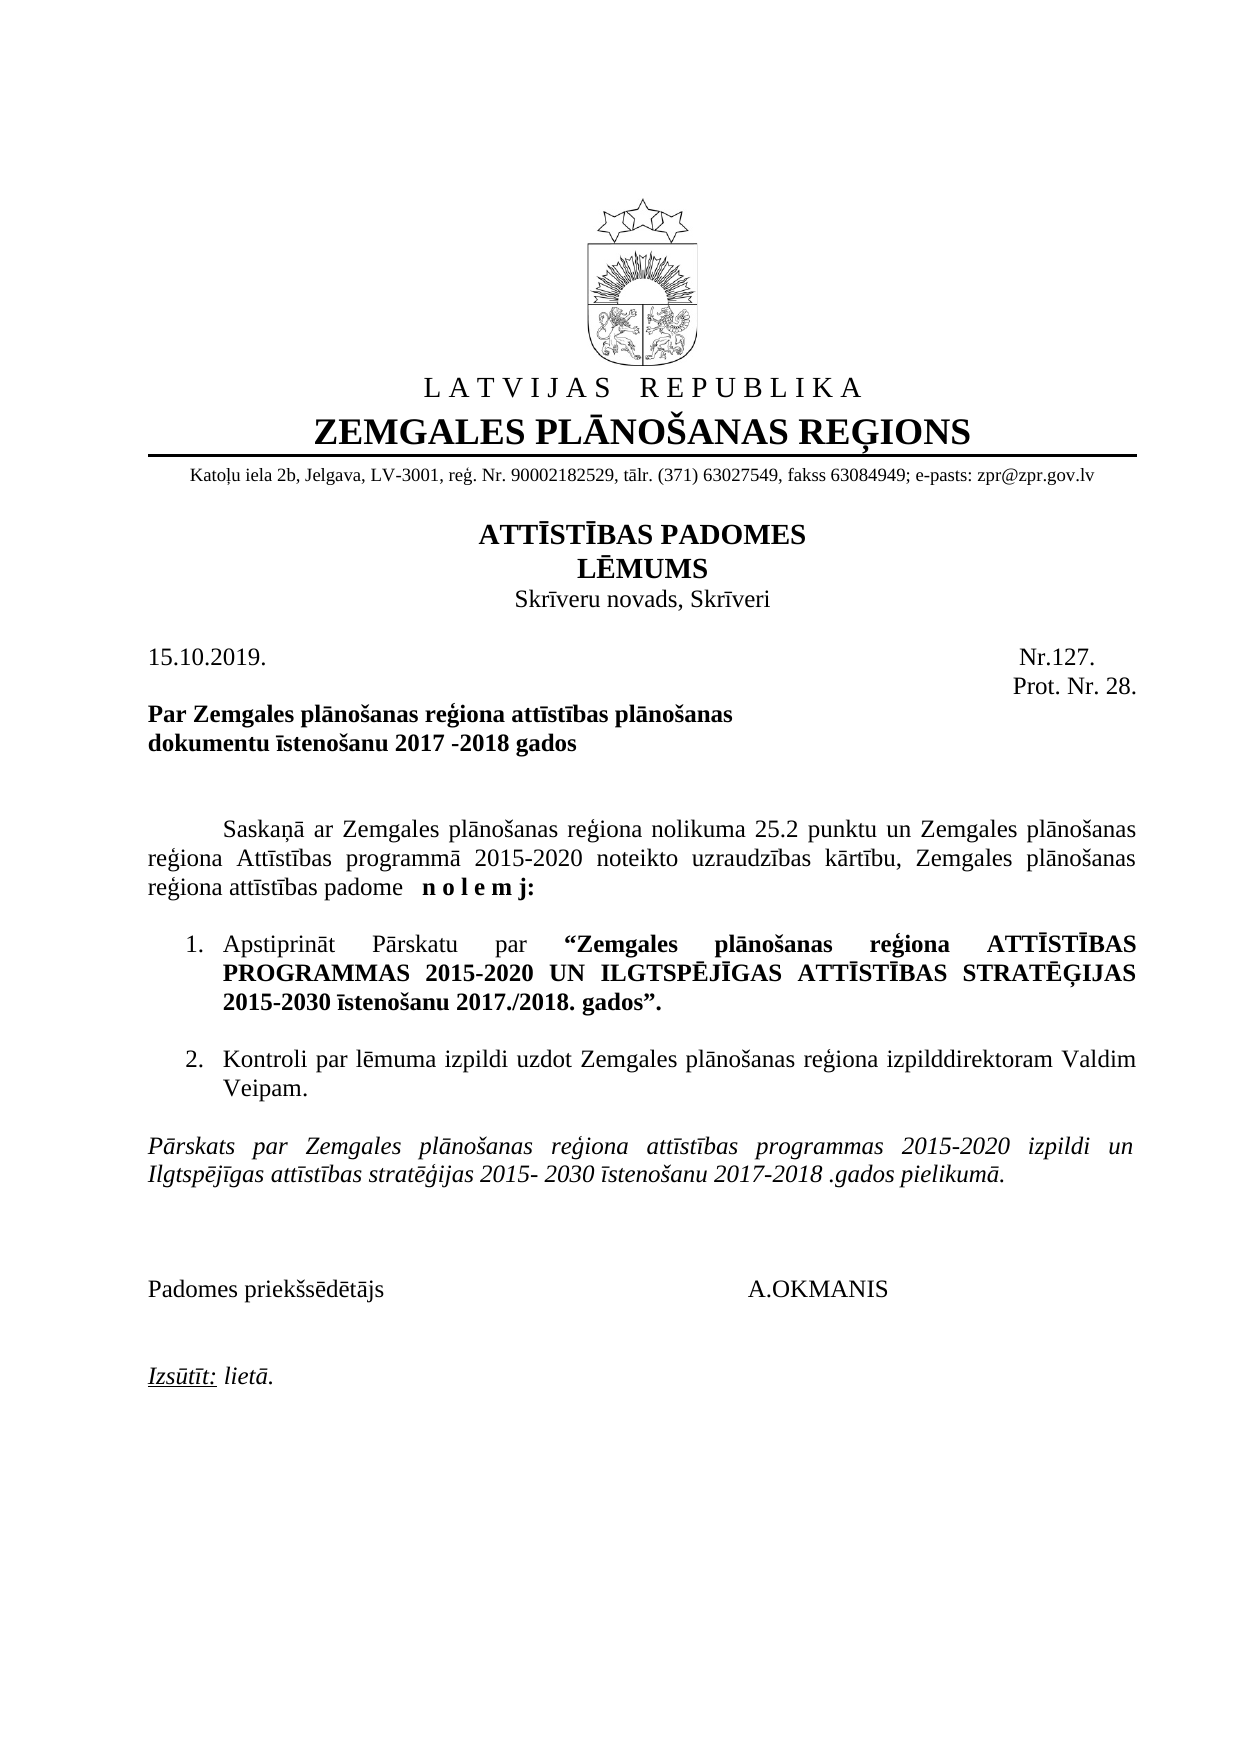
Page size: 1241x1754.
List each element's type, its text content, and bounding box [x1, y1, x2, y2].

text dokumentu īstenošanu 2017 -2018 gados [148, 728, 1137, 757]
text Izsūtīt: lietā. [148, 1361, 1137, 1389]
list Apstiprināt Pārskatu par “Zemgales plānošanas reģiona ATTĪSTĪBAS PROGRAMMAS 2015-2020 UN ILGTSPĒJĪGAS ATTĪSTĪBAS STRATĒĢIJAS 2015-2030 īstenošanu 2017./2018. gados”. [185, 929, 1137, 1016]
text Saskaņā ar Zemgales plānošanas reģiona nolikuma 25.2 punktu un Zemgales plānošanas reģiona Attīstības programmā 2015-2020 noteikto uzraudzības kārtību, Zemgales plānošanas reģiona attīstības padome n o l e m j: [148, 814, 1137, 901]
text Prot. Nr. 28. [148, 671, 1137, 699]
text LĒMUMS [148, 551, 1137, 584]
text ATTĪSTĪBAS PADOMES [148, 517, 1137, 551]
text L A T V I J A S R E P U B L I K A [148, 371, 1137, 404]
text Katoļu iela 2b, Jelgava, LV-3001, reģ. Nr. 90002182529, tālr. (371) 63027549, fakss 63084949; e-pasts: zpr@zpr.gov.lv [148, 464, 1137, 486]
text Par Zemgales plānošanas reģiona attīstības plānošanas [148, 699, 1137, 728]
text Pārskats par Zemgales plānošanas reģiona attīstības programmas 2015-2020 izpildi un Ilgtspējīgas attīstības stratēģijas 2015- 2030 īstenošanu 2017-2018 .gados pielikumā. [148, 1131, 1137, 1188]
text Skrīveru novads, Skrīveri [148, 584, 1137, 613]
picture [587, 198, 698, 366]
text 15.10.2019. Nr.127. [148, 642, 1137, 671]
text Padomes priekšsēdētājs A.OKMANIS [148, 1274, 1137, 1303]
list Kontroli par lēmuma izpildi uzdot Zemgales plānošanas reģiona izpilddirektoram Valdim Veipam. [185, 1044, 1137, 1102]
text ZEMGALES PLĀNOŠANAS REĢIONS [148, 409, 1137, 454]
